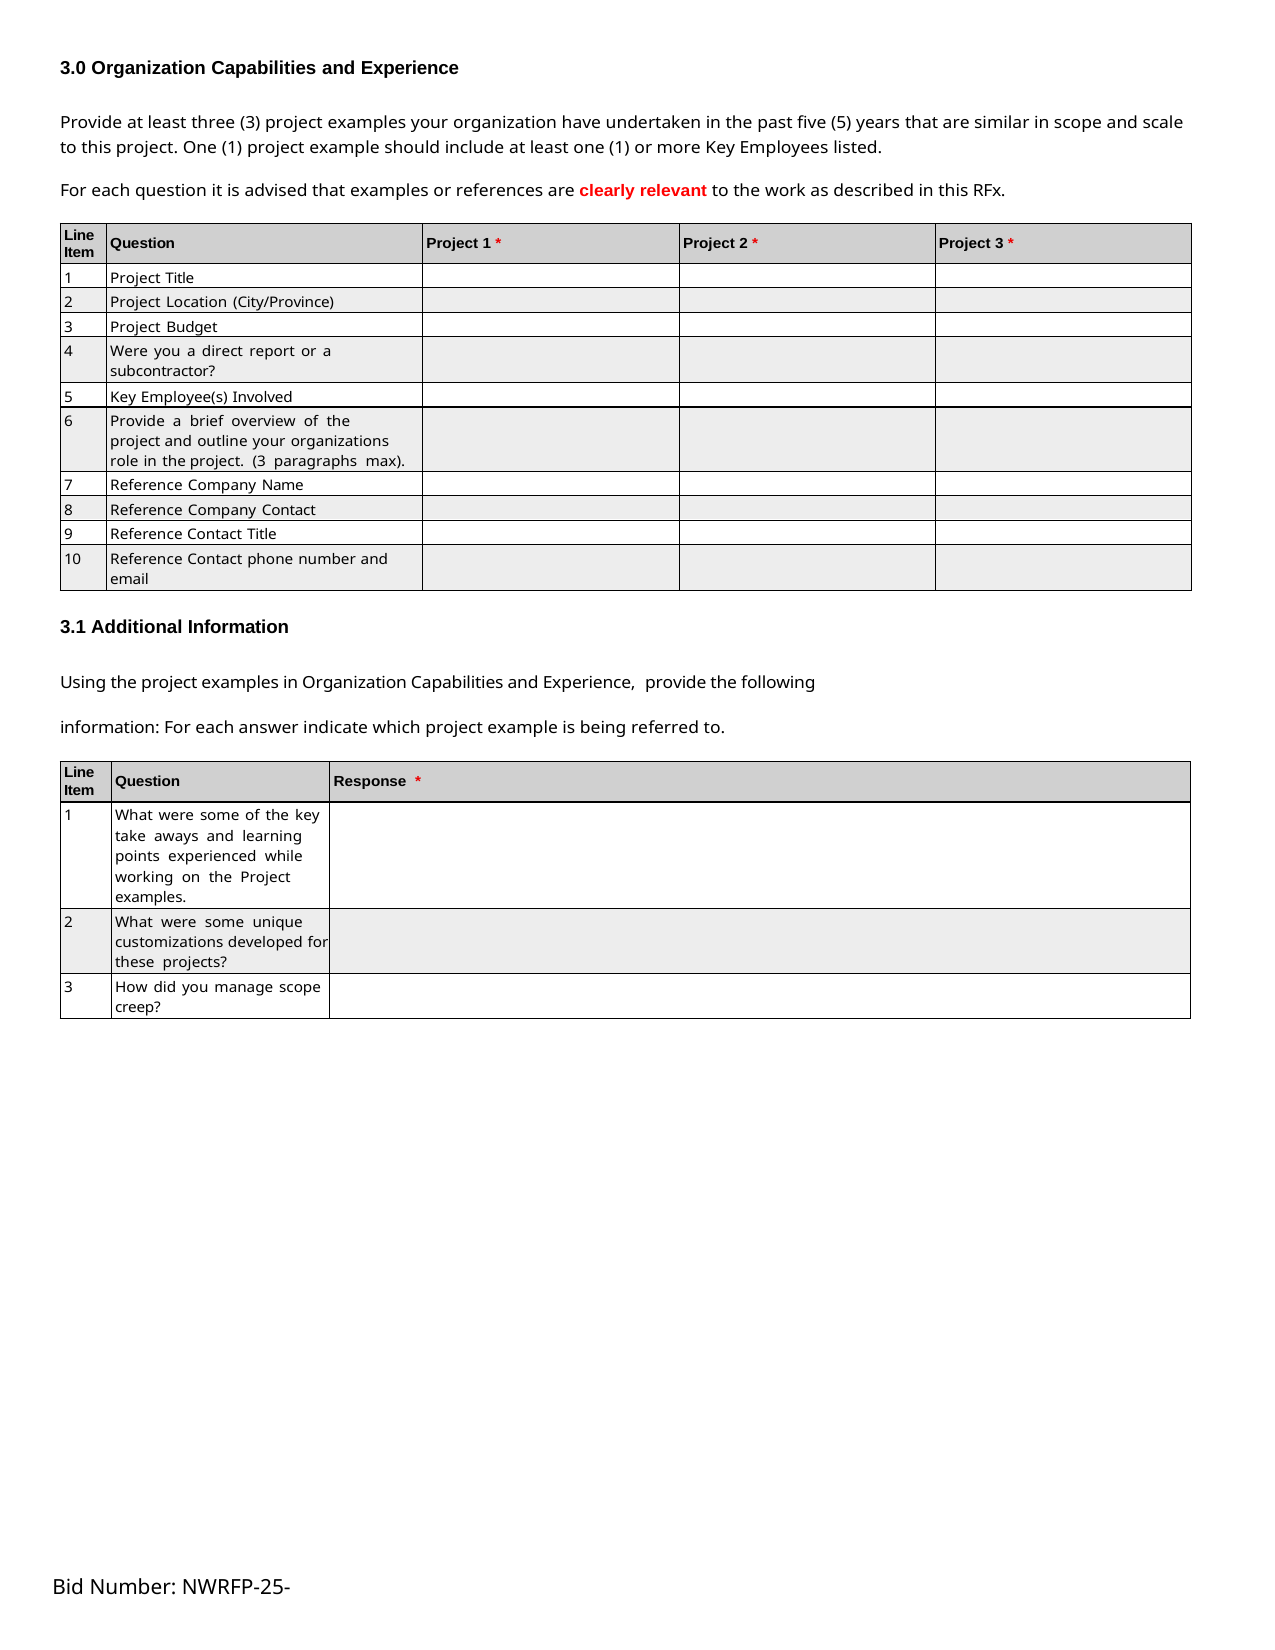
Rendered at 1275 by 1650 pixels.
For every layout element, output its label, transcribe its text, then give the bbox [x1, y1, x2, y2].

table_cell [936, 545, 1191, 590]
table_cell Project Title [107, 264, 422, 287]
table_cell 7 [61, 472, 106, 495]
table_header Line Item [61, 762, 111, 801]
table_cell [330, 974, 1190, 1018]
table_cell [680, 496, 935, 519]
table_cell [936, 521, 1191, 544]
table_cell [423, 313, 679, 336]
table_cell 9 [61, 521, 106, 544]
table_cell [680, 521, 935, 544]
table_cell [680, 408, 935, 471]
table_cell [423, 545, 679, 590]
table_cell [680, 288, 935, 312]
table_cell 6 [61, 408, 106, 471]
table_cell How did you manage scope creep? [112, 974, 329, 1018]
table_cell [423, 496, 679, 519]
table_cell 1 [61, 264, 106, 287]
text For each question it is advised that examples or references are clearly relevant to the work as described in this RFx. [60, 178, 1237, 201]
table_cell [423, 472, 679, 495]
table_cell [936, 408, 1191, 471]
table_cell 10 [61, 545, 106, 590]
table_cell Reference Contact phone number and email [107, 545, 422, 590]
text Provide at least three (3) project examples your organization have undertaken in the past five (5) years that are similar in scope and scale to this project. One (1) project example should include at least one (1) or more Key Employees listed. [60, 111, 1201, 159]
table_cell 3 [61, 313, 106, 336]
table_cell [330, 909, 1190, 973]
table_cell 1 [61, 803, 111, 907]
table_cell [680, 313, 935, 336]
list Organization Capabilities and Experience [60, 56, 1237, 78]
table_cell Project Budget [107, 313, 422, 336]
table_header Project 3 * [936, 224, 1191, 263]
table_header Question [107, 224, 422, 263]
table_cell [330, 803, 1190, 907]
table_cell [423, 383, 679, 406]
table_header Line Item [61, 224, 106, 263]
table_cell 2 [61, 288, 106, 312]
table_cell [423, 264, 679, 287]
table_cell Project Location (City/Province) [107, 288, 422, 312]
table_cell Key Employee(s) Involved [107, 383, 422, 406]
table_header Project 1 * [423, 224, 679, 263]
table_cell Provide a brief overview of the project and outline your organizations role in the project. (3 paragraphs max). [107, 408, 422, 471]
table_cell Reference Company Contact [107, 496, 422, 519]
text Using the project examples in Organization Capabilities and Experience, provide the following information: For each answer indicate which project example is being referred to. [60, 670, 887, 738]
table_cell 4 [61, 337, 106, 382]
table_cell [423, 521, 679, 544]
table_header Project 2 * [680, 224, 935, 263]
table_cell [936, 264, 1191, 287]
table_cell 2 [61, 909, 111, 973]
table_cell [936, 496, 1191, 519]
table_cell Reference Contact Title [107, 521, 422, 544]
table_cell [680, 337, 935, 382]
list Additional Information [60, 616, 1237, 637]
table_cell [680, 545, 935, 590]
table_cell 8 [61, 496, 106, 519]
table_cell Reference Company Name [107, 472, 422, 495]
table_cell [936, 383, 1191, 406]
table_cell [423, 408, 679, 471]
table_cell Were you a direct report or a subcontractor? [107, 337, 422, 382]
table_cell [936, 337, 1191, 382]
table_cell [680, 264, 935, 287]
table_cell [936, 288, 1191, 312]
table_cell What were some unique customizations developed for these projects? [112, 909, 329, 973]
table_cell What were some of the key take aways and learning points experienced while working on the Project examples. [112, 803, 329, 907]
table_cell 3 [61, 974, 111, 1018]
table_cell [423, 337, 679, 382]
table_cell [936, 313, 1191, 336]
table_cell [936, 472, 1191, 495]
table_cell [423, 288, 679, 312]
table_cell [680, 472, 935, 495]
table_header Response * [330, 762, 1190, 801]
table_header Question [112, 762, 329, 801]
table_cell 5 [61, 383, 106, 406]
table_cell [680, 383, 935, 406]
